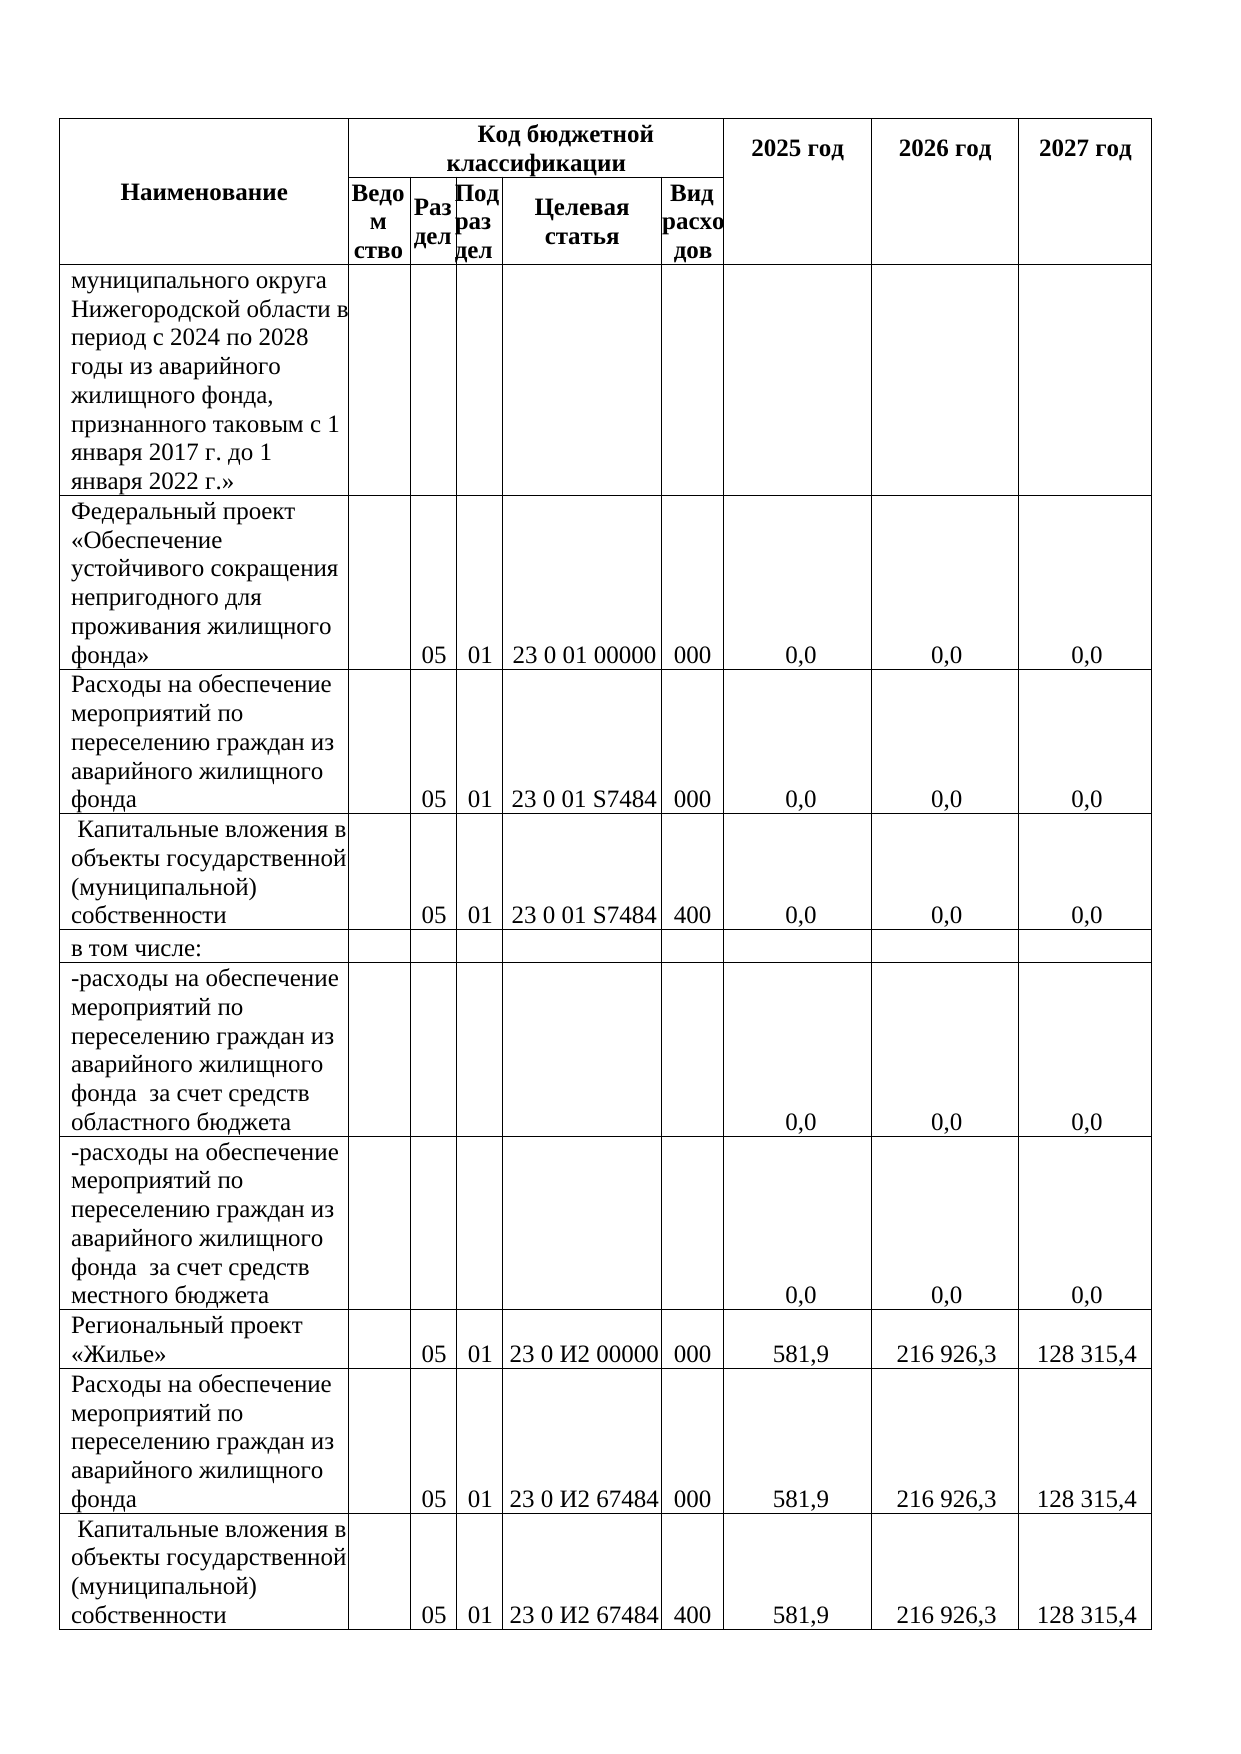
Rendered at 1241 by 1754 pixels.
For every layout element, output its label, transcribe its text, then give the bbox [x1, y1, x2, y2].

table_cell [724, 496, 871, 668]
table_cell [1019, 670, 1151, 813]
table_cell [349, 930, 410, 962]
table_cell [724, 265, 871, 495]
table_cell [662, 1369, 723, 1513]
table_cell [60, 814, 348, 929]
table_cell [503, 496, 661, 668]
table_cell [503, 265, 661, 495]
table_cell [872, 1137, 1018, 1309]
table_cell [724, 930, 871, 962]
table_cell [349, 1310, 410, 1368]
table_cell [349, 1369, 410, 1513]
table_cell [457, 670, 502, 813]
table_header Код бюджетной классификации [349, 119, 723, 177]
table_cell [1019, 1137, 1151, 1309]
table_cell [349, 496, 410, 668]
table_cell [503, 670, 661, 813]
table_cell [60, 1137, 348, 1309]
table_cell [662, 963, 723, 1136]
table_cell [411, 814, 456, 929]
table_cell Под раз дел [457, 178, 502, 264]
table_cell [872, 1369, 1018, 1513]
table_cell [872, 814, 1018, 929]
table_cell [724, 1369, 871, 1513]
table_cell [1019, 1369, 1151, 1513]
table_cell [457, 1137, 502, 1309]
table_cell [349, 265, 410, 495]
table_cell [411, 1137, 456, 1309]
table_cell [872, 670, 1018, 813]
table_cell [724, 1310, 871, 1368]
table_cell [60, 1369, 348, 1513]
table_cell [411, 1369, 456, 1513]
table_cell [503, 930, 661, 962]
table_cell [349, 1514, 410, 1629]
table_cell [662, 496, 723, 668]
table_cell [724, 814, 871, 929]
table_cell [1019, 177, 1151, 264]
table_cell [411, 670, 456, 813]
table_cell Целевая статья [503, 178, 661, 264]
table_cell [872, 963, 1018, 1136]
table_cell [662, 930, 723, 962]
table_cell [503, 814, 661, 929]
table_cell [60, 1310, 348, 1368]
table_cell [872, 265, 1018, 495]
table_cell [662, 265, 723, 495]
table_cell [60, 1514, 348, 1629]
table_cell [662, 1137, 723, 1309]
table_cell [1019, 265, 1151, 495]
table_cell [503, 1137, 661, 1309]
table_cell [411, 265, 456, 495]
table_cell Раз дел [411, 178, 456, 264]
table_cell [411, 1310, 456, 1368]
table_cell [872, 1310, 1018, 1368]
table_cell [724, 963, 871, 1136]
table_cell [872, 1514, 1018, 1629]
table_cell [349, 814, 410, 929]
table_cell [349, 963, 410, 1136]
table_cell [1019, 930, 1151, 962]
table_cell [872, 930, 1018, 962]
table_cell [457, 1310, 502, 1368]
table_cell [724, 177, 871, 264]
table_header 2025 год [724, 119, 871, 177]
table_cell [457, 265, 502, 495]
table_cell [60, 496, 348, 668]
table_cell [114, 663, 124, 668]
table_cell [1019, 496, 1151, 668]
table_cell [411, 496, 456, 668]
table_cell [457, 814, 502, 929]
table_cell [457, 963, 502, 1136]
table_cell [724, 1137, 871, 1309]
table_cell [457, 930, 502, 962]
table_cell Ведом ство [349, 178, 410, 264]
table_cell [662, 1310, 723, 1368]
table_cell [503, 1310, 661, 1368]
table_header 2026 год [872, 119, 1018, 177]
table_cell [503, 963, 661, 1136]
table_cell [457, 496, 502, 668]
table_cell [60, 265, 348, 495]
table_header 2027 год [1019, 119, 1151, 177]
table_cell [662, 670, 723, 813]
table_cell [872, 177, 1018, 264]
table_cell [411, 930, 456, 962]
table_header Наименование [60, 119, 348, 264]
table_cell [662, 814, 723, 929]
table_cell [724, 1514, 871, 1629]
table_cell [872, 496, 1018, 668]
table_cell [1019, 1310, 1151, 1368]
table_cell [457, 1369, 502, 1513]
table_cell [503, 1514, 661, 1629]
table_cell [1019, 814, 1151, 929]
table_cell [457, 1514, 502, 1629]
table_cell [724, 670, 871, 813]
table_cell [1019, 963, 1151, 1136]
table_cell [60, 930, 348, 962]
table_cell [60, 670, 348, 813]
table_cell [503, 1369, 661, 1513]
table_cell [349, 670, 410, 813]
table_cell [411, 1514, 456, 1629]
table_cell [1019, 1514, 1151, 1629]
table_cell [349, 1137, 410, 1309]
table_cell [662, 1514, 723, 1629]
table_cell Вид расходов [662, 178, 723, 264]
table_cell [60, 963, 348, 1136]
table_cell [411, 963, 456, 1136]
